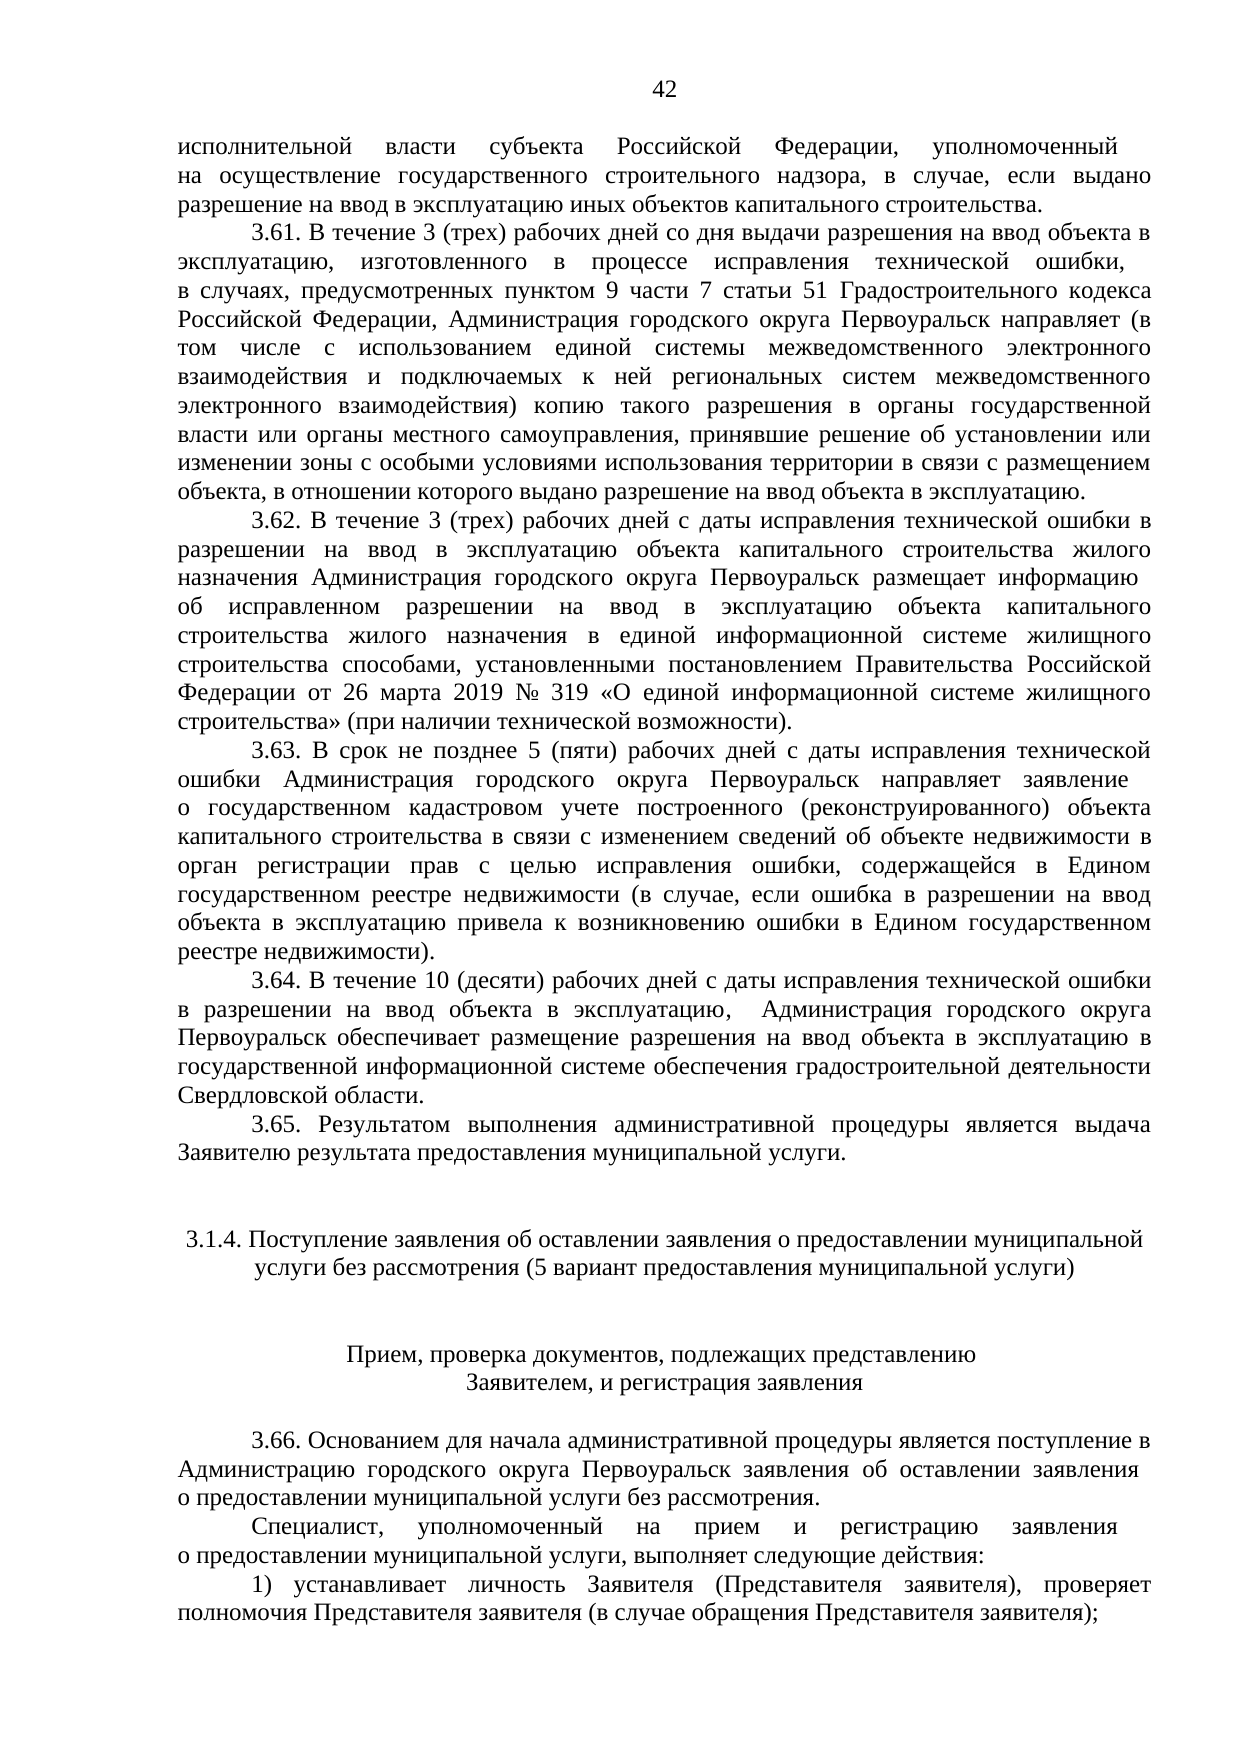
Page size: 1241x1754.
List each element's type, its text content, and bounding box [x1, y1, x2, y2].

text 3.62. В течение 3 (трех) рабочих дней с даты исправления технической ошибки в разрешении на ввод в эксплуатацию объекта капитального строительства жилого назначения Администрация городского округа Первоуральск размещает информацию об исправленном разрешении на ввод в эксплуатацию объекта капитального строительства жилого назначения в единой информационной системе жилищного строительства способами, установленными постановлением Правительства Российской Федерации от 26 марта 2019 № 319 «О единой информационной системе жилищного строительства» (при наличии технической возможности). [177, 505, 1152, 735]
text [177, 131, 1152, 217]
text 1) устанавливает личность Заявителя (Представителя заявителя), проверяет полномочия Представителя заявителя (в случае обращения Представителя заявителя); [177, 1569, 1152, 1626]
text 3.61. В течение 3 (трех) рабочих дней со дня выдачи разрешения на ввод объекта в эксплуатацию, изготовленного в процессе исправления технической ошибки, в случаях, предусмотренных пунктом 9 части 7 статьи 51 Градостроительного кодекса Российской Федерации, Администрация городского округа Первоуральск направляет (в том числе с использованием единой системы межведомственного электронного взаимодействия и подключаемых к ней региональных систем межведомственного электронного взаимодействия) копию такого разрешения в органы государственной власти или органы местного самоуправления, принявшие решение об установлении или изменении зоны с особыми условиями использования территории в связи с размещением объекта, в отношении которого выдано разрешение на ввод объекта в эксплуатацию. [177, 217, 1152, 505]
text Прием, проверка документов, подлежащих представлению Заявителем, и регистрация заявления [177, 1339, 1152, 1396]
text 3.66. Основанием для начала административной процедуры является поступление в Администрацию городского округа Первоуральск заявления об оставлении заявления о предоставлении муниципальной услуги без рассмотрения. [177, 1425, 1152, 1511]
text 3.64. В течение 10 (десяти) рабочих дней с даты исправления технической ошибки в разрешении на ввод объекта в эксплуатацию, Администрация городского округа Первоуральск обеспечивает размещение разрешения на ввод объекта в эксплуатацию в государственной информационной системе обеспечения градостроительной деятельности Свердловской области. [177, 965, 1152, 1109]
text 3.63. В срок не позднее 5 (пяти) рабочих дней с даты исправления технической ошибки Администрация городского округа Первоуральск направляет заявление о государственном кадастровом учете построенного (реконструированного) объекта капитального строительства в связи с изменением сведений об объекте недвижимости в орган регистрации прав с целью исправления ошибки, содержащейся в Едином государственном реестре недвижимости (в случае, если ошибка в разрешении на ввод объекта в эксплуатацию привела к возникновению ошибки в Едином государственном реестре недвижимости). [177, 735, 1152, 965]
text 3.1.4. Поступление заявления об оставлении заявления о предоставлении муниципальной услуги без рассмотрения (5 вариант предоставления муниципальной услуги) [177, 1224, 1152, 1281]
text 3.65. Результатом выполнения административной процедуры является выдача Заявителю результата предоставления муниципальной услуги. [177, 1109, 1152, 1166]
text Специалист, уполномоченный на прием и регистрацию заявления о предоставлении муниципальной услуги, выполняет следующие действия: [177, 1511, 1152, 1569]
